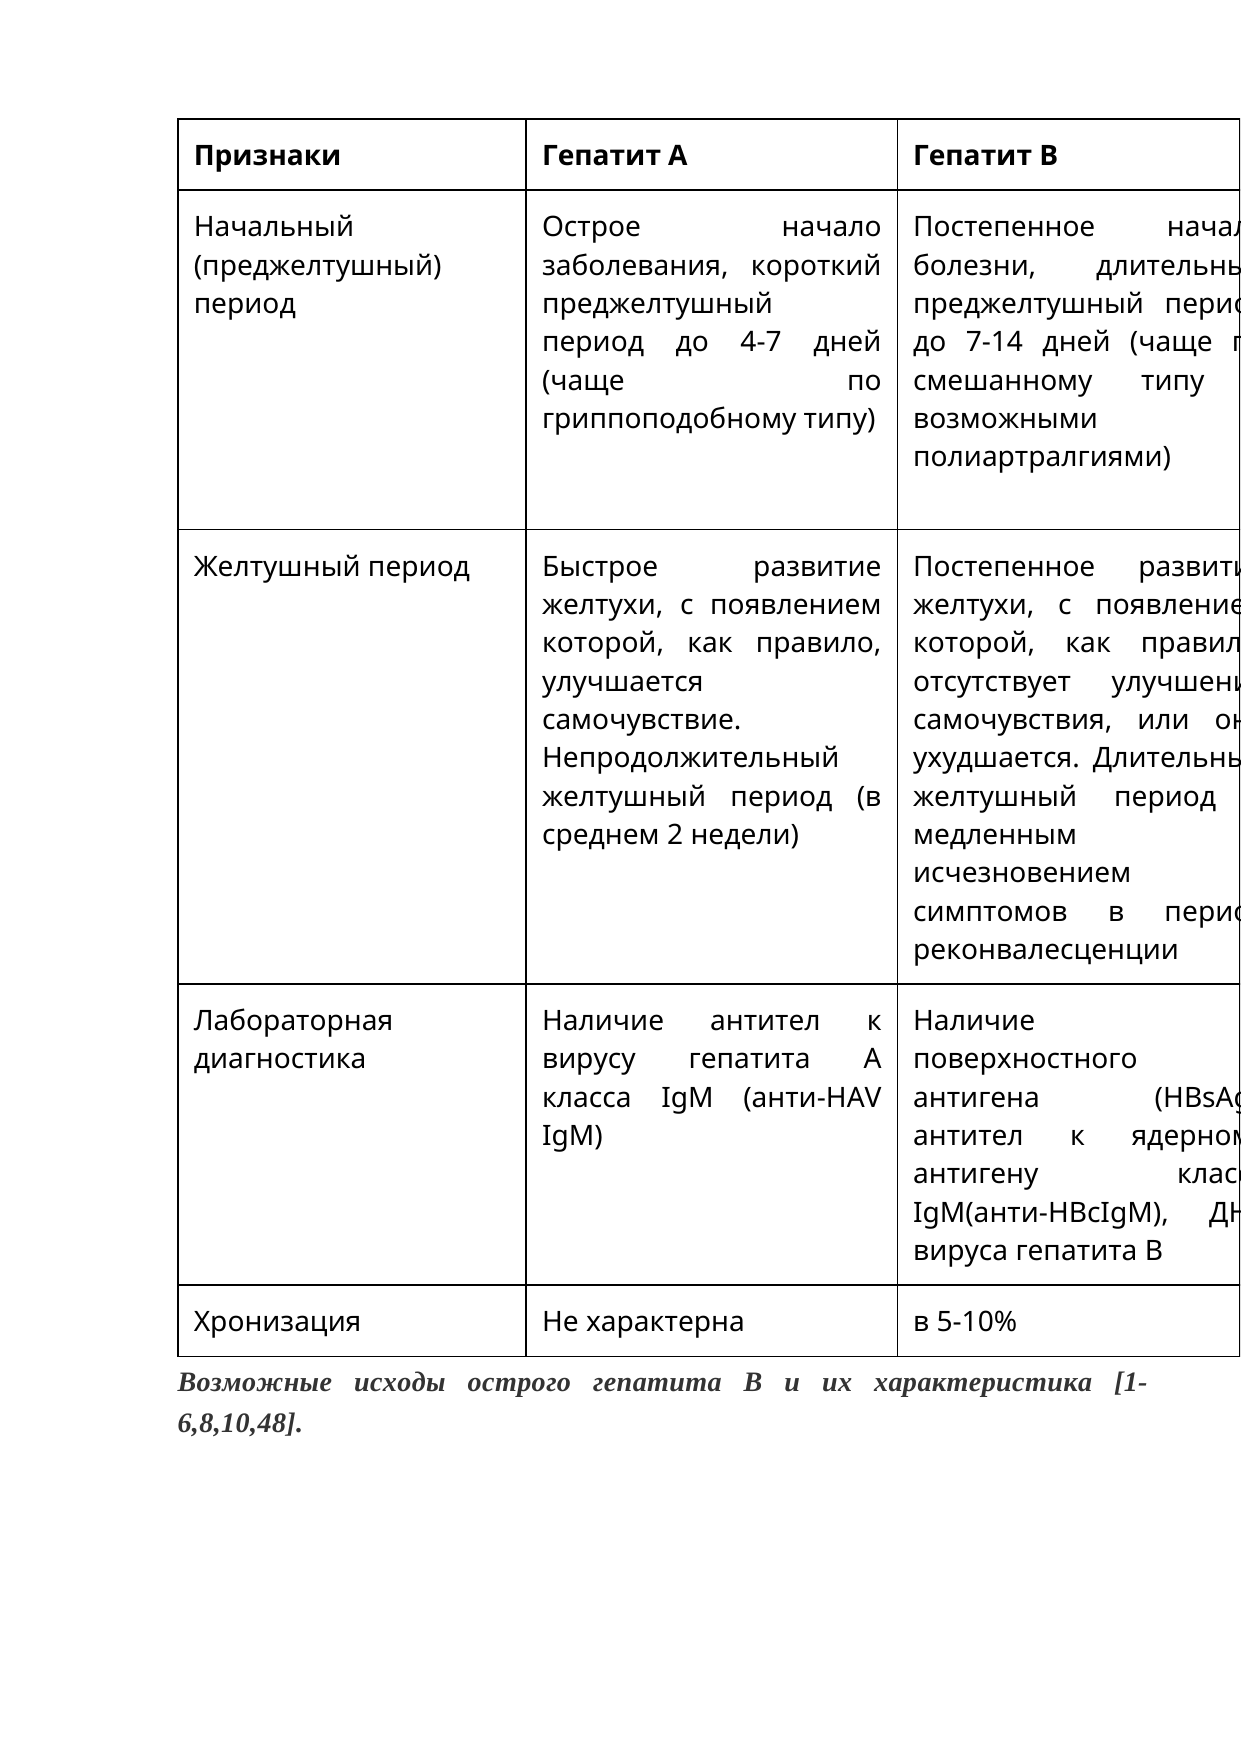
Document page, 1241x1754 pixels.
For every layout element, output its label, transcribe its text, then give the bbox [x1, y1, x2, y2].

table_cell Наличие антител к вирусу гепатита А класса IgM (анти-HAV IgM) [527, 985, 897, 1284]
table_header Признаки [179, 120, 525, 189]
table_cell в 5-10% [898, 1286, 1239, 1356]
table_cell Начальный (преджелтушный) период [179, 191, 525, 529]
table_cell Постепенное начало болезни, длительный преджелтушный период до 7-14 дней (чаще по смешанному типу с возможными полиартралгиями) [898, 191, 1239, 529]
table_cell Хронизация [179, 1286, 525, 1356]
table_cell Не характерна [527, 1286, 897, 1356]
table_header Гепатит В [898, 120, 1239, 189]
table_cell Желтушный период [179, 530, 525, 983]
text Возможные исходы острого гепатита В и их характеристика [1-6,8,10,48]. [177, 1357, 1152, 1438]
table_header Гепатит А [527, 120, 897, 189]
table_cell Острое начало заболевания, короткий преджелтушный период до 4-7 дней (чаще по гриппоподобному типу) [527, 191, 897, 529]
table_cell Постепенное развитие желтухи, с появлением которой, как правило, отсутствует улучшение самочувствия, или оно ухудшается. Длительный желтушный период с медленным исчезновением симптомов в период реконвалесценции [898, 530, 1239, 983]
table_cell Наличие поверхностного антигена (HBsAg), антител к ядерному антигену класса IgM(анти-HBcIgM), ДНК вируса гепатита В [898, 985, 1239, 1284]
table_cell Быстрое развитие желтухи, с появлением которой, как правило, улучшается самочувствие. Непродолжительный желтушный период (в среднем 2 недели) [527, 530, 897, 983]
table_cell Лабораторная диагностика [179, 985, 525, 1284]
